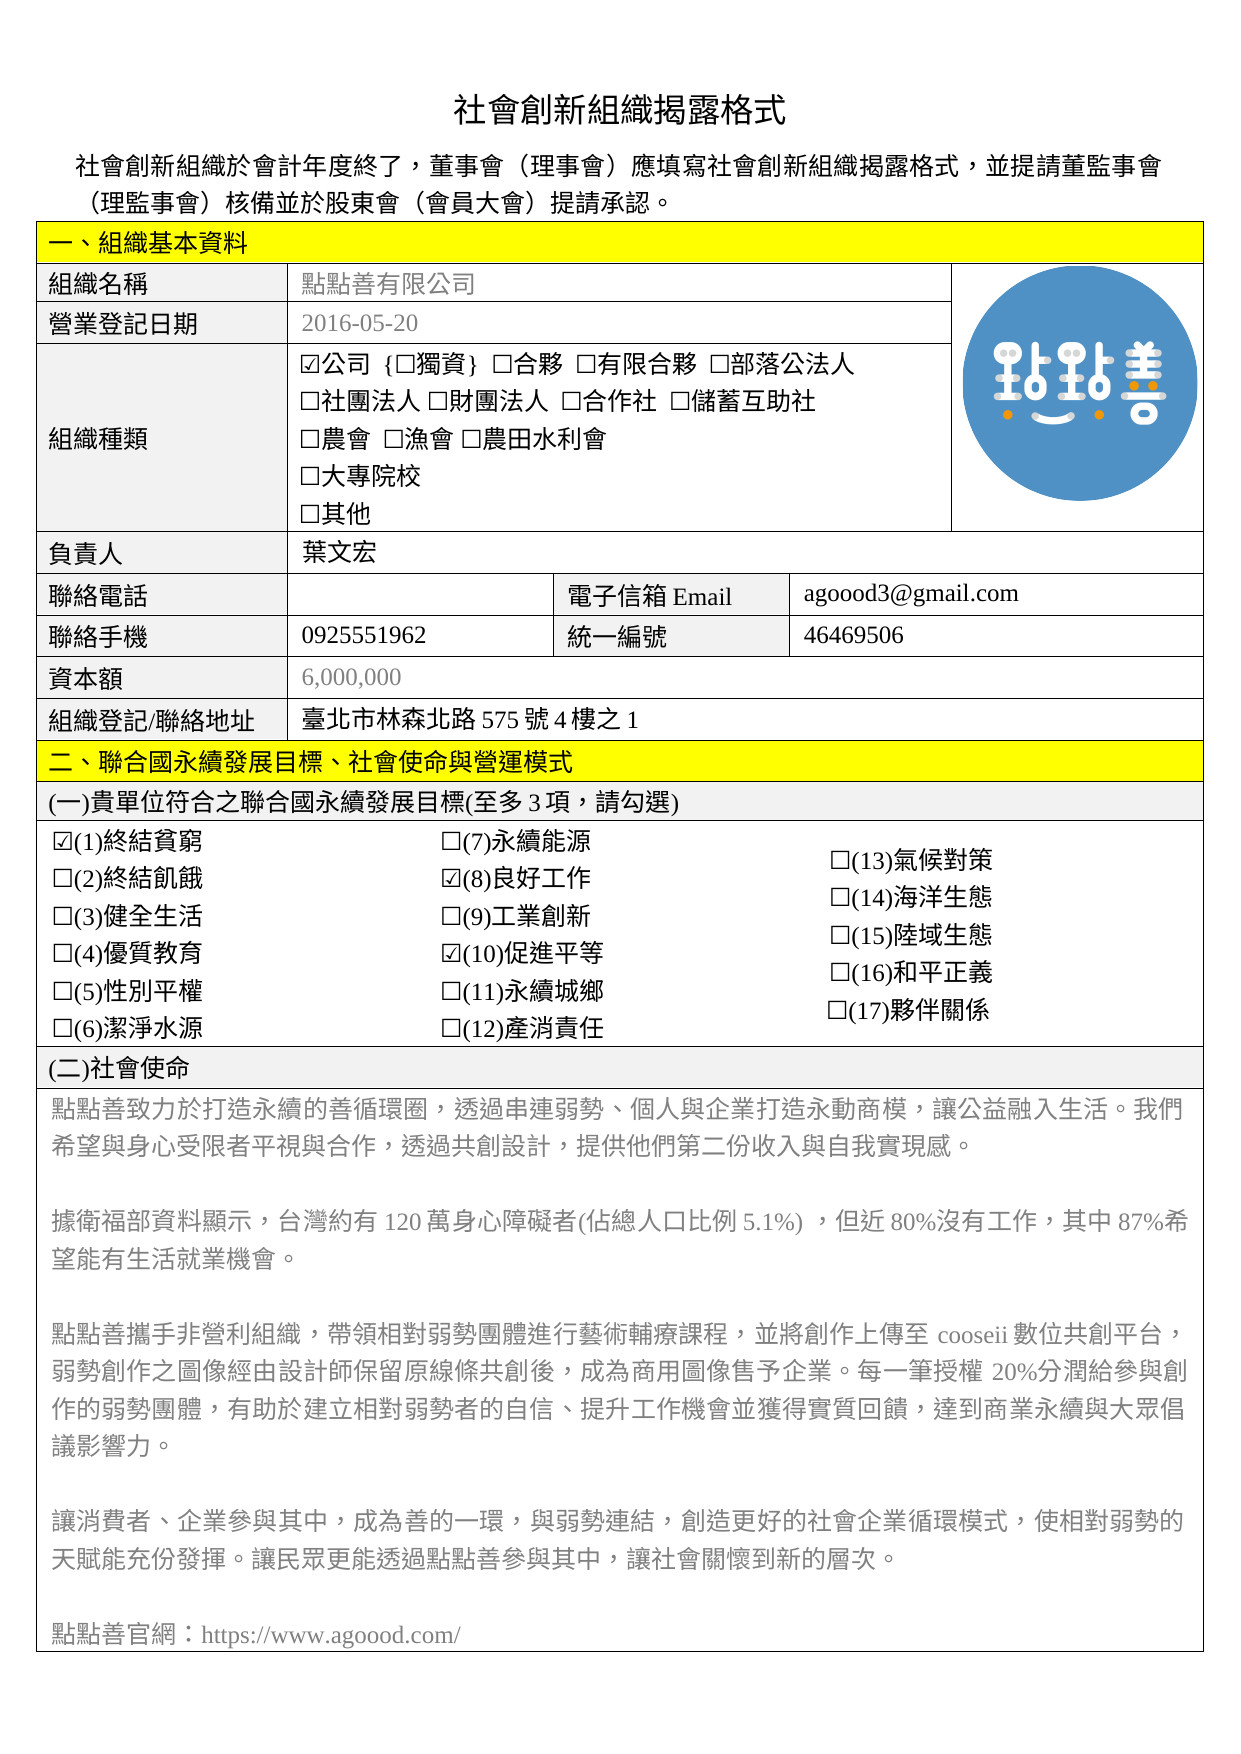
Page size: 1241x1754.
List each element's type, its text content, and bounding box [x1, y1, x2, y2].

table_cell 營業登記日期 [37, 302, 287, 343]
text 社會創新組織揭露格式 [75, 71, 1165, 146]
table_cell 組織登記/聯絡地址 [37, 699, 287, 739]
table_cell 電子信箱Email [554, 574, 789, 614]
table_cell 臺北市林森北路575號4樓之1 [288, 699, 1203, 739]
table_cell 組織名稱 [37, 264, 287, 301]
table_cell 46469506 [790, 616, 1203, 656]
text 社會創新組織於會計年度終了，董事會（理事會）應填寫社會創新組織揭露格式，並提請董監事會（理監事會）核備並於股東會（會員大會）提請承認。 [75, 146, 1165, 221]
table_cell ☑(1)終結貧窮 ☐(2)終結飢餓 ☐(3)健全生活 ☐(4)優質教育 ☐(5)性別平權 ☐(6)潔淨水源 [37, 821, 426, 1046]
table_header 一、組織基本資料 [37, 222, 1203, 262]
table_cell 二、聯合國永續發展目標、社會使命與營運模式 [37, 741, 1203, 781]
table_cell 聯絡電話 [37, 574, 287, 614]
table_cell 6,000,000 [288, 657, 1203, 698]
table_cell 統一編號 [554, 616, 789, 656]
table_cell agoood3@gmail.com [790, 574, 1203, 614]
table_cell 0925551962 [288, 616, 553, 656]
table_cell (一)貴單位符合之聯合國永續發展目標(至多3項，請勾選) [37, 782, 1203, 820]
table_cell 組織種類 [37, 344, 287, 531]
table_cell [37, 1089, 1203, 1651]
table_cell (二)社會使命 [37, 1047, 1203, 1087]
table_cell [288, 574, 553, 614]
table_cell ☐(7)永續能源 ☑(8)良好工作 ☐(9)工業創新 ☑(10)促進平等 ☐(11)永續城鄉 ☐(12)產消責任 [426, 821, 814, 1046]
table_cell [952, 264, 1203, 531]
table_cell 聯絡手機 [37, 616, 287, 656]
picture [962, 266, 1198, 501]
table_cell 負責人 [37, 532, 287, 573]
table_cell 資本額 [37, 657, 287, 698]
table_cell 2016-05-20 [288, 302, 951, 343]
table_cell 點點善有限公司 [288, 264, 951, 301]
table_cell 葉文宏 [288, 532, 1203, 573]
table_cell ☐(13)氣候對策 ☐(14)海洋生態 ☐(15)陸域生態 ☐(16)和平正義 ☐(17)夥伴關係 [815, 821, 1203, 1046]
table_cell ☑公司 {獨資} ☐合夥 ☐有限合夥 ☐部落公法人 ☐社團法人 ☐財團法人 ☐合作社 ☐儲蓄互助社 ☐農會 ☐漁會 ☐農田水利會 ☐大專院校 ☐其他 [288, 344, 951, 531]
